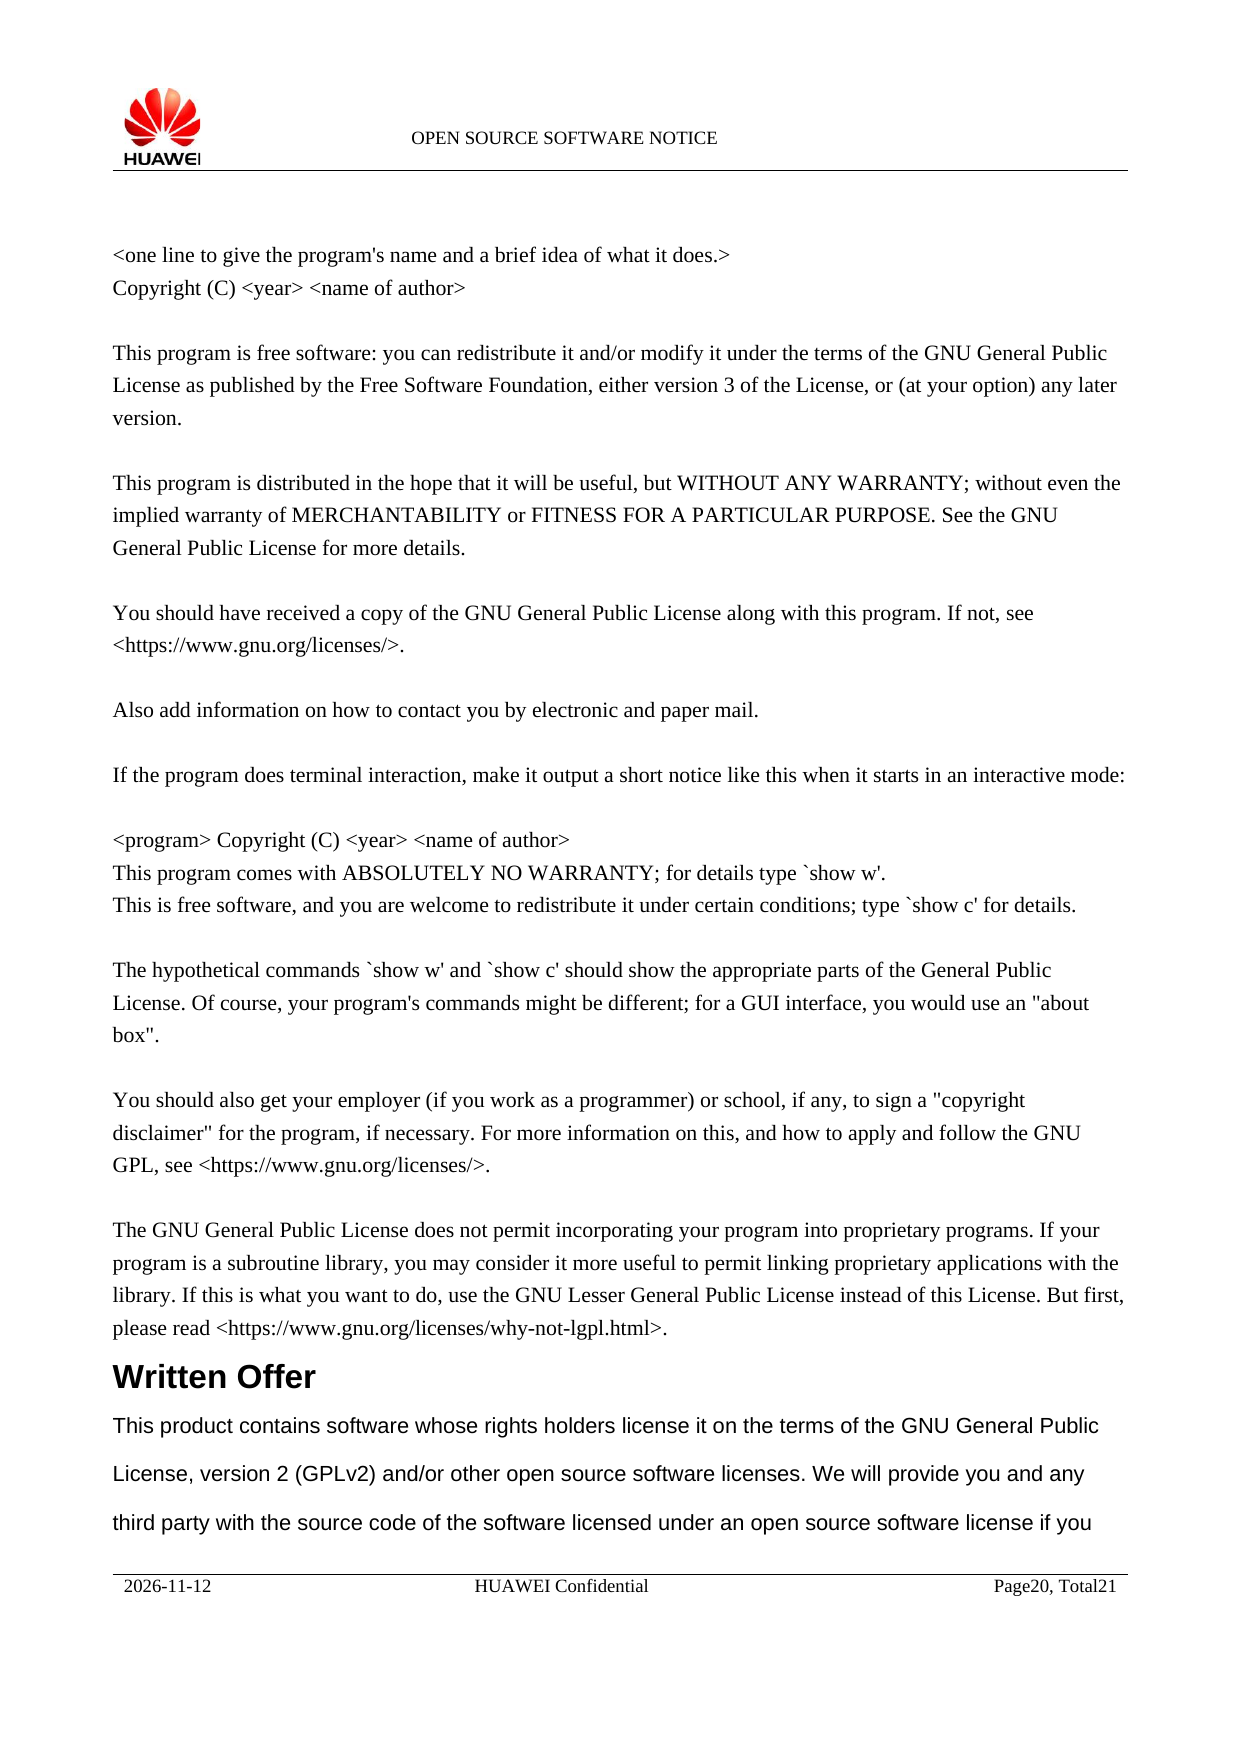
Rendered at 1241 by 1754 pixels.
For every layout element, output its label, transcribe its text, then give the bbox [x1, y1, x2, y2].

picture [124, 88, 201, 165]
text Written Offer [112, 1344, 1128, 1409]
